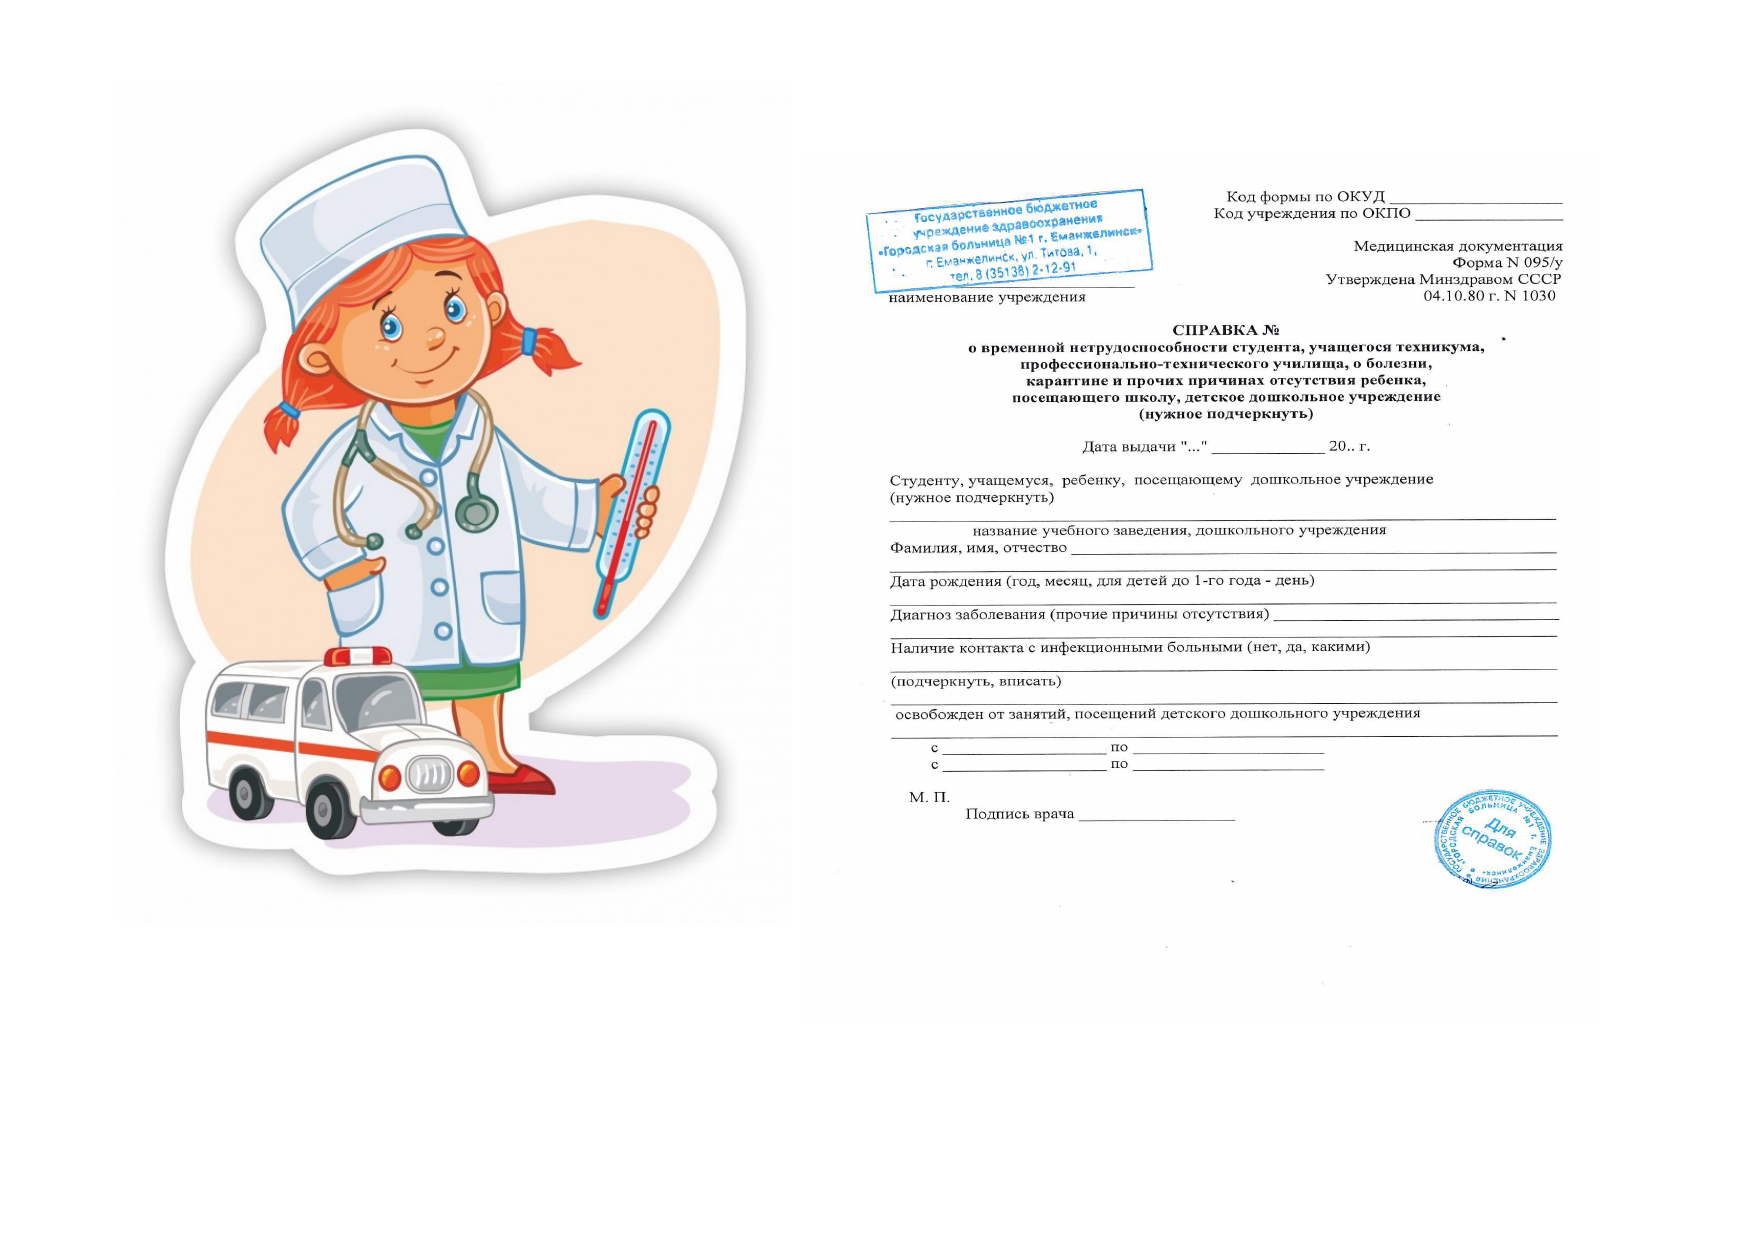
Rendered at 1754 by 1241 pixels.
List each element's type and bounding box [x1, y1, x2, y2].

picture [118, 82, 793, 922]
